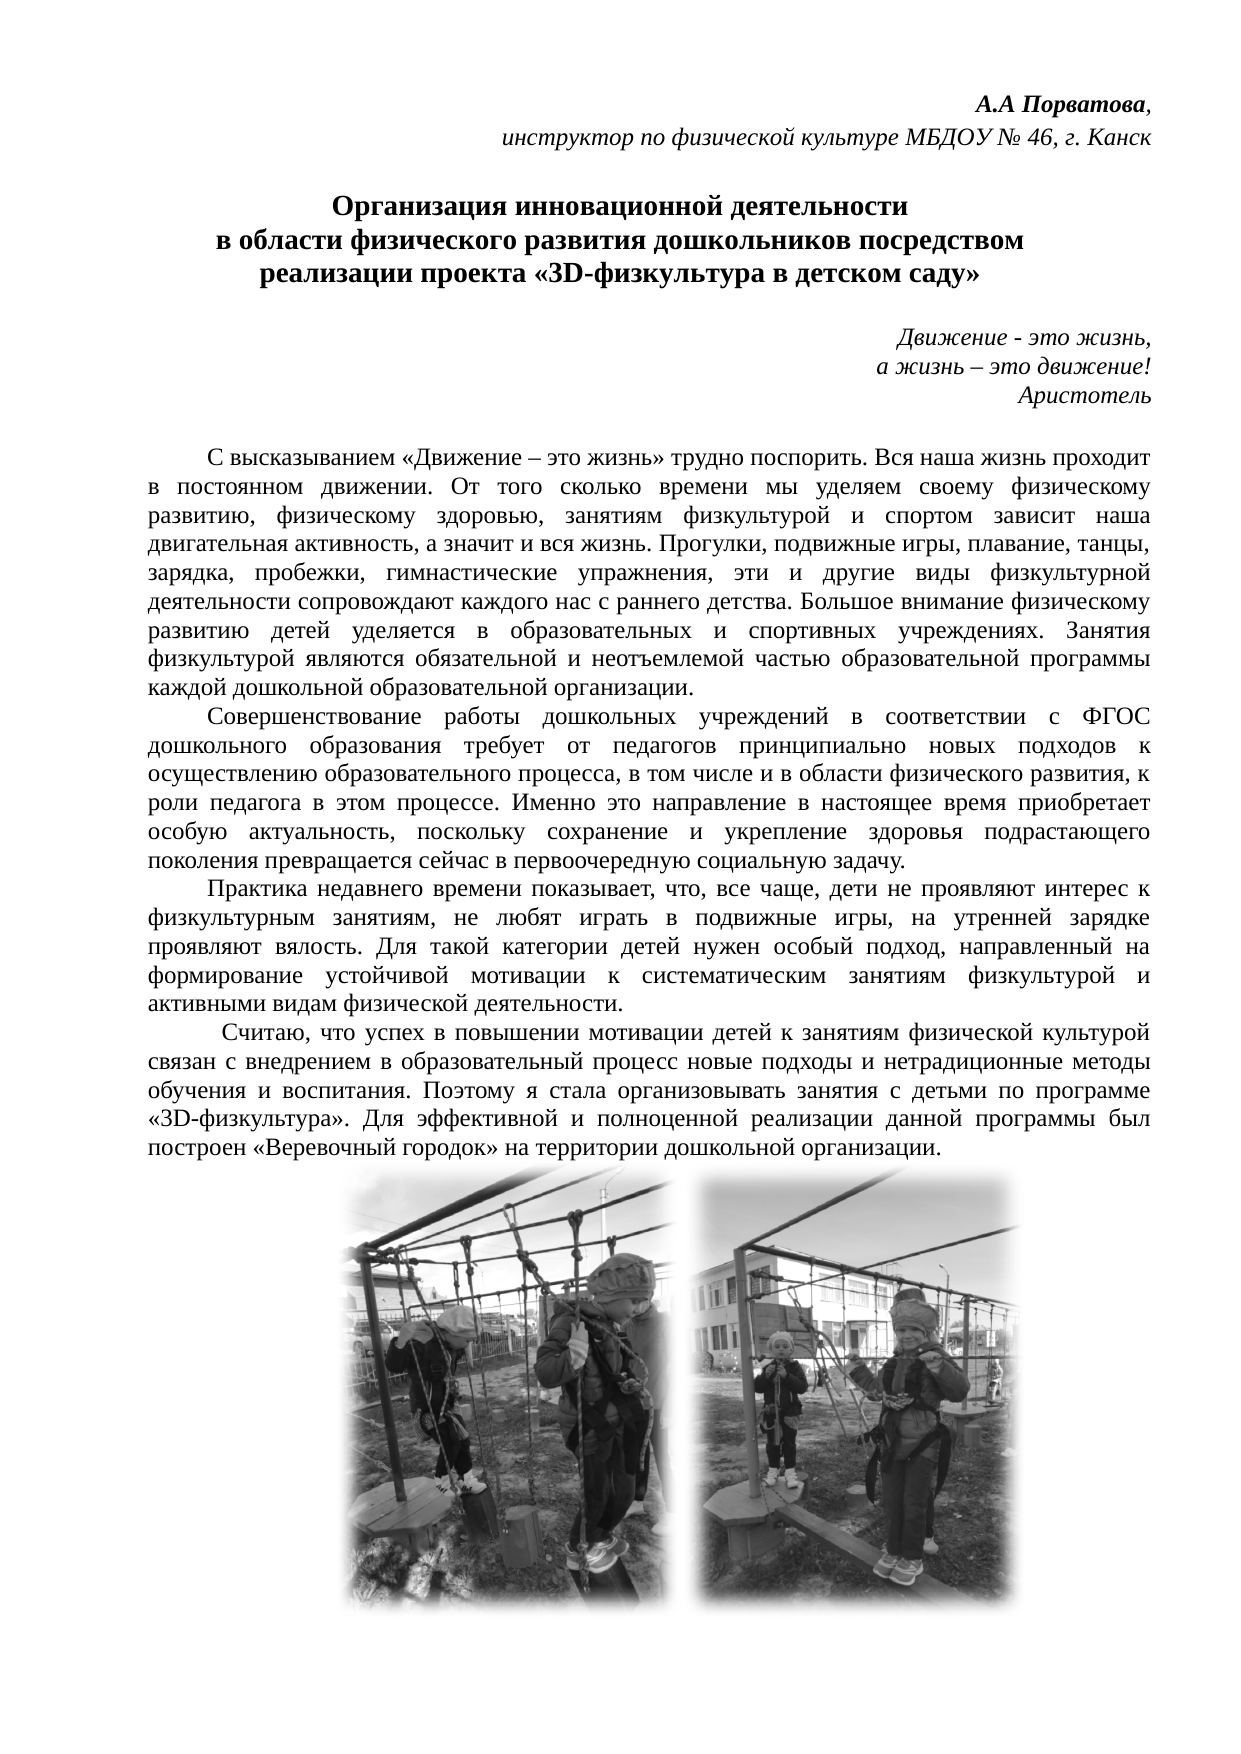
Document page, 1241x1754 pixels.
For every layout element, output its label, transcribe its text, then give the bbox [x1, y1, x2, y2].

text в области физического развития дошкольников посредством [88, 222, 1152, 255]
text инструктор по физической культуре МБДОУ № 46, г. Канск [148, 122, 1152, 150]
text Организация инновационной деятельности [88, 188, 1152, 222]
text Движение - это жизнь, [88, 322, 1152, 351]
text реализации проекта «3D-физкультура в детском саду» [88, 255, 1152, 289]
text Совершенствование работы дошкольных учреждений в соответствии с ФГОС дошкольного образования требует от педагогов принципиально новых подходов к осуществлению образовательного процесса, в том числе и в области физического развития, к роли педагога в этом процессе. Именно это направление в настоящее время приобретает особую актуальность, поскольку сохранение и укрепление здоровья подрастающего поколения превращается сейчас в первоочередную социальную задачу. [148, 701, 1152, 873]
text А.А Порватова, [148, 89, 1152, 117]
text а жизнь – это движение! [88, 351, 1152, 380]
text Практика недавнего времени показывает, что, все чаще, дети не проявляют интерес к физкультурным занятиям, не любят играть в подвижные игры, на утренней зарядке проявляют вялость. Для такой категории детей нужен особый подход, направленный на формирование устойчивой мотивации к систематическим занятиям физкультурой и активными видам физической деятельности. [148, 873, 1152, 1017]
text Аристотель [88, 380, 1152, 409]
text Считаю, что успех в повышении мотивации детей к занятиям физической культурой связан с внедрением в образовательный процесс новые подходы и нетрадиционные методы обучения и воспитания. Поэтому я стала организовывать занятия с детьми по программе «3D-физкультура». Для эффективной и полноценной реализации данной программы был построен «Веревочный городок» на территории дошкольной организации. [148, 1017, 1152, 1161]
text С высказыванием «Движение – это жизнь» трудно поспорить. Вся наша жизнь проходит в постоянном движении. От того сколько времени мы уделяем своему физическому развитию, физическому здоровью, занятиям физкультурой и спортом зависит наша двигательная активность, а значит и вся жизнь. Прогулки, подвижные игры, плавание, танцы, зарядка, пробежки, гимнастические упражнения, эти и другие виды физкультурной деятельности сопровождают каждого нас с раннего детства. Большое внимание физическому развитию детей уделяется в образовательных и спортивных учреждениях. Занятия физкультурой являются обязательной и неотъемлемой частью образовательной программы каждой дошкольной образовательной организации. [148, 442, 1152, 701]
